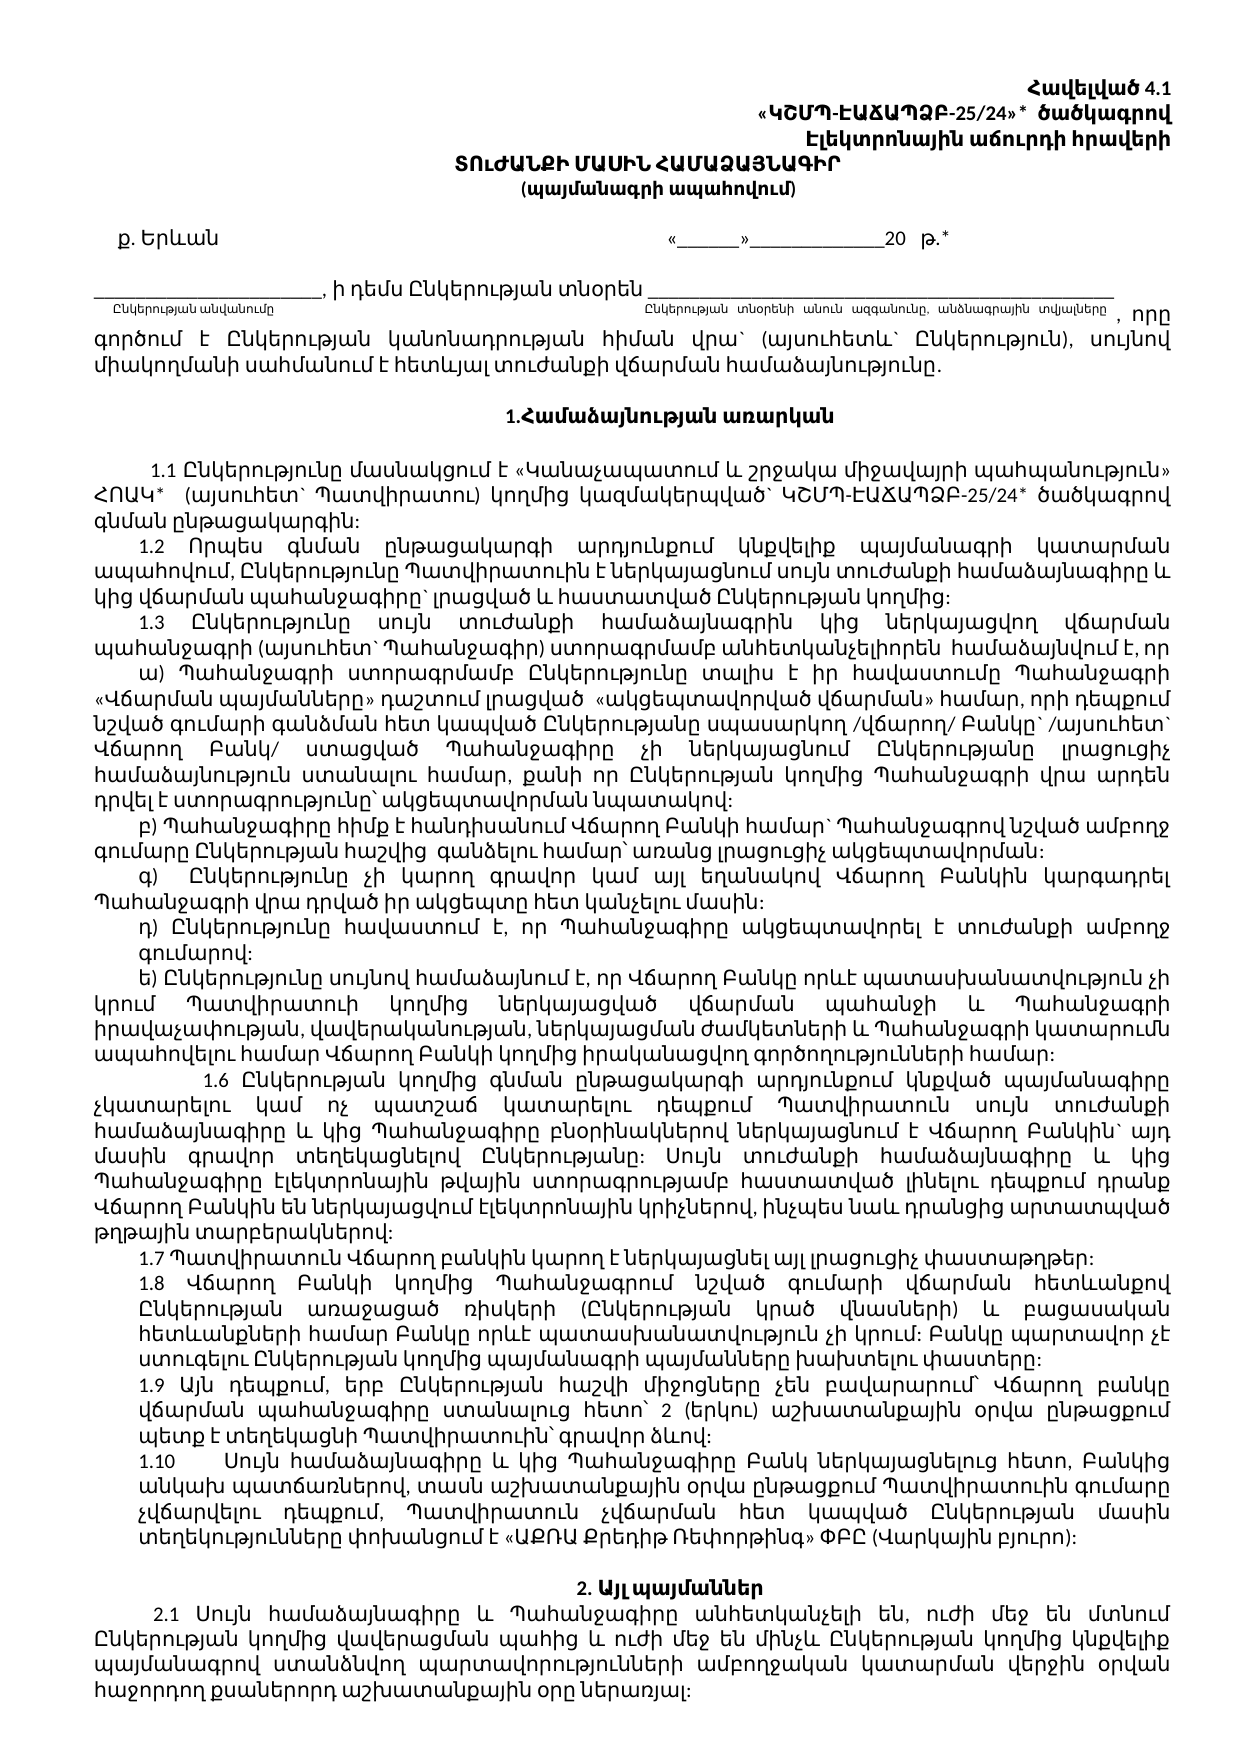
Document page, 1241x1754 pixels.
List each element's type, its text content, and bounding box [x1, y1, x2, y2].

text 1.8 Վճարող Բանկի կողմից Պահանջագրում նշված գումարի վճարման հետևանքով Ընկերության առաջացած ռիսկերի (Ընկերության կրած վնասների) և բացասական հետևանքների համար Բանկը որևէ պատասխանատվություն չի կրում: Բանկը պարտավոր չէ ստուգելու Ընկերության կողմից պայմանագրի պայմանները խախտելու փաստերը: [138, 1270, 1171, 1372]
text գ) Ընկերությունը չի կարող գրավոր կամ այլ եղանակով Վճարող Բանկին կարգադրել Պահանջագրի վրա դրված իր ակցեպտը հետ կանչելու մասին: [94, 864, 1171, 914]
text 2. Այլ պայմաններ [169, 1575, 1171, 1601]
text 1.6 Ընկերության կողմից գնման ընթացակարգի արդյունքում կնքված պայմանագիրը չկատարելու կամ ոչ պատշաճ կատարելու դեպքում Պատվիրատուն սույն տուժանքի համաձայնագիրը և կից Պահանջագիրը բնօրինակներով ներկայացնում է Վճարող Բանկին` այդ մասին գրավոր տեղեկացնելով Ընկերությանը: Սույն տուժանքի համաձայնագիրը և կից Պահանջագիրը էլեկտրոնային թվային ստորագրությամբ հաստատված լինելու դեպքում դրանք Վճարող Բանկին են ներկայացվում էլեկտրոնային կրիչներով, ինչպես նաև դրանցից արտատպված թղթային տարբերակներով: [94, 1067, 1171, 1245]
text Ընկերության անվանումը Ընկերության տնօրենի անուն ազգանունը, անձնագրային տվյալները , որը գործում է Ընկերության կանոնադրության հիման վրա` (այսուհետև` Ընկերություն), սույնով միակողմանի սահմանում է հետևյալ տուժանքի վճարման համաձայնությունը. [94, 301, 1171, 377]
text ՏՈւԺԱՆՔԻ ՄԱՍԻՆ ՀԱՄԱՁԱՅՆԱԳԻՐ [94, 151, 1171, 177]
text բ) Պահանջագիրը հիմք է հանդիսանում Վճարող Բանկի համար` Պահանջագրով նշված ամբողջ գումարը Ընկերության հաշվից գանձելու համար՝ առանց լրացուցիչ ակցեպտավորման: [94, 813, 1171, 864]
text 1.2 Որպես գնման ընթացակարգի արդյունքում կնքվելիք պայմանագրի կատարման ապահովում, Ընկերությունը Պատվիրատուին է ներկայացնում սույն տուժանքի համաձայնագիրը և կից վճարման պահանջագիրը` լրացված և հաստատված Ընկերության կողմից: [94, 533, 1171, 609]
text «ԿՇՄՊ-ԷԱՃԱՊՁԲ-25/24»* ծածկագրով [94, 100, 1171, 126]
text 1.7 Պատվիրատուն Վճարող բանկին կարող է ներկայացնել այլ լրացուցիչ փաստաթղթեր: [138, 1245, 1171, 1270]
text 1.Համաձայնության առարկան [169, 403, 1171, 428]
text 1.1 Ընկերությունը մասնակցում է «Կանաչապատում և շրջակա միջավայրի պահպանություն» ՀՈԱԿ* (այսուհետ` Պատվիրատու) կողմից կազմակերպված` ԿՇՄՊ-ԷԱՃԱՊՁԲ-25/24* ծածկագրով գնման ընթացակարգին: [94, 457, 1171, 533]
text 1.10 Սույն համաձայնագիրը և կից Պահանջագիրը Բանկ ներկայացնելուց հետո, Բանկից անկախ պատճառներով, տասն աշխատանքային օրվա ընթացքում Պատվիրատուին գումարը չվճարվելու դեպքում, Պատվիրատուն չվճարման հետ կապված Ընկերության մասին տեղեկությունները փոխանցում է «ԱՔՌԱ Քրեդիթ Ռեփորթինգ» ՓԲԸ (Վարկային բյուրո): [138, 1448, 1171, 1550]
text 1.3 Ընկերությունը սույն տուժանքի համաձայնագրին կից ներկայացվող վճարման պահանջագրի (այսուհետ` Պահանջագիր) ստորագրմամբ անհետկանչելիորեն համաձայնվում է, որ [94, 609, 1171, 660]
text 2.1 Սույն համաձայնագիրը և Պահանջագիրը անհետկանչելի են, ուժի մեջ են մտնում Ընկերության կողմից վավերացման պահից և ուժի մեջ են մինչև Ընկերության կողմից կնքվելիք պայմանագրով ստանձնվող պարտավորությունների ամբողջական կատարման վերջին օրվան հաջորդող քսաներորդ աշխատանքային օրը ներառյալ: [94, 1601, 1171, 1702]
text (պայմանագրի ապահովում) [94, 177, 1171, 199]
text ա) Պահանջագրի ստորագրմամբ Ընկերությունը տալիս է իր հավաստումը Պահանջագրի «Վճարման պայմանները» դաշտում լրացված «ակցեպտավորված վճարման» համար, որի դեպքում նշված գումարի գանձման հետ կապված Ընկերությանը սպասարկող /վճարող/ Բանկը` /այսուհետ` Վճարող Բանկ/ ստացված Պահանջագիրը չի ներկայացնում Ընկերությանը լրացուցիչ համաձայնություն ստանալու համար, քանի որ Ընկերության կողմից Պահանջագրի վրա արդեն դրվել է ստորագրությունը՝ ակցեպտավորման նպատակով: [94, 660, 1171, 813]
text ք. Երևան «______»_____________20 թ.* [94, 225, 1171, 250]
text ե) Ընկերությունը սույնով համաձայնում է, որ Վճարող Բանկը որևէ պատասխանատվություն չի կրում Պատվիրատուի կողմից ներկայացված վճարման պահանջի և Պահանջագրի իրավաչափության, վավերականության, ներկայացման ժամկետների և Պահանջագրի կատարումն ապահովելու համար Վճարող Բանկի կողմից իրականացվող գործողությունների համար: [94, 965, 1171, 1067]
text 1.9 Այն դեպքում, երբ Ընկերության հաշվի միջոցները չեն բավարարում՝ Վճարող բանկը վճարման պահանջագիրը ստանալուց հետո՝ 2 (երկու) աշխատանքային օրվա ընթացքում պետք է տեղեկացնի Պատվիրատուին՝ գրավոր ձևով: [138, 1372, 1171, 1448]
text Էլեկտրոնային աճուրդի հրավերի [94, 126, 1171, 151]
text դ) Ընկերությունը հավաստում է, որ Պահանջագիրը ակցեպտավորել է տուժանքի ամբողջ գումարով: [138, 914, 1171, 965]
text ______________________, ի դեմս Ընկերության տնօրեն _____________________________________________ [94, 276, 1171, 301]
text Հավելված 4.1 [94, 75, 1171, 100]
